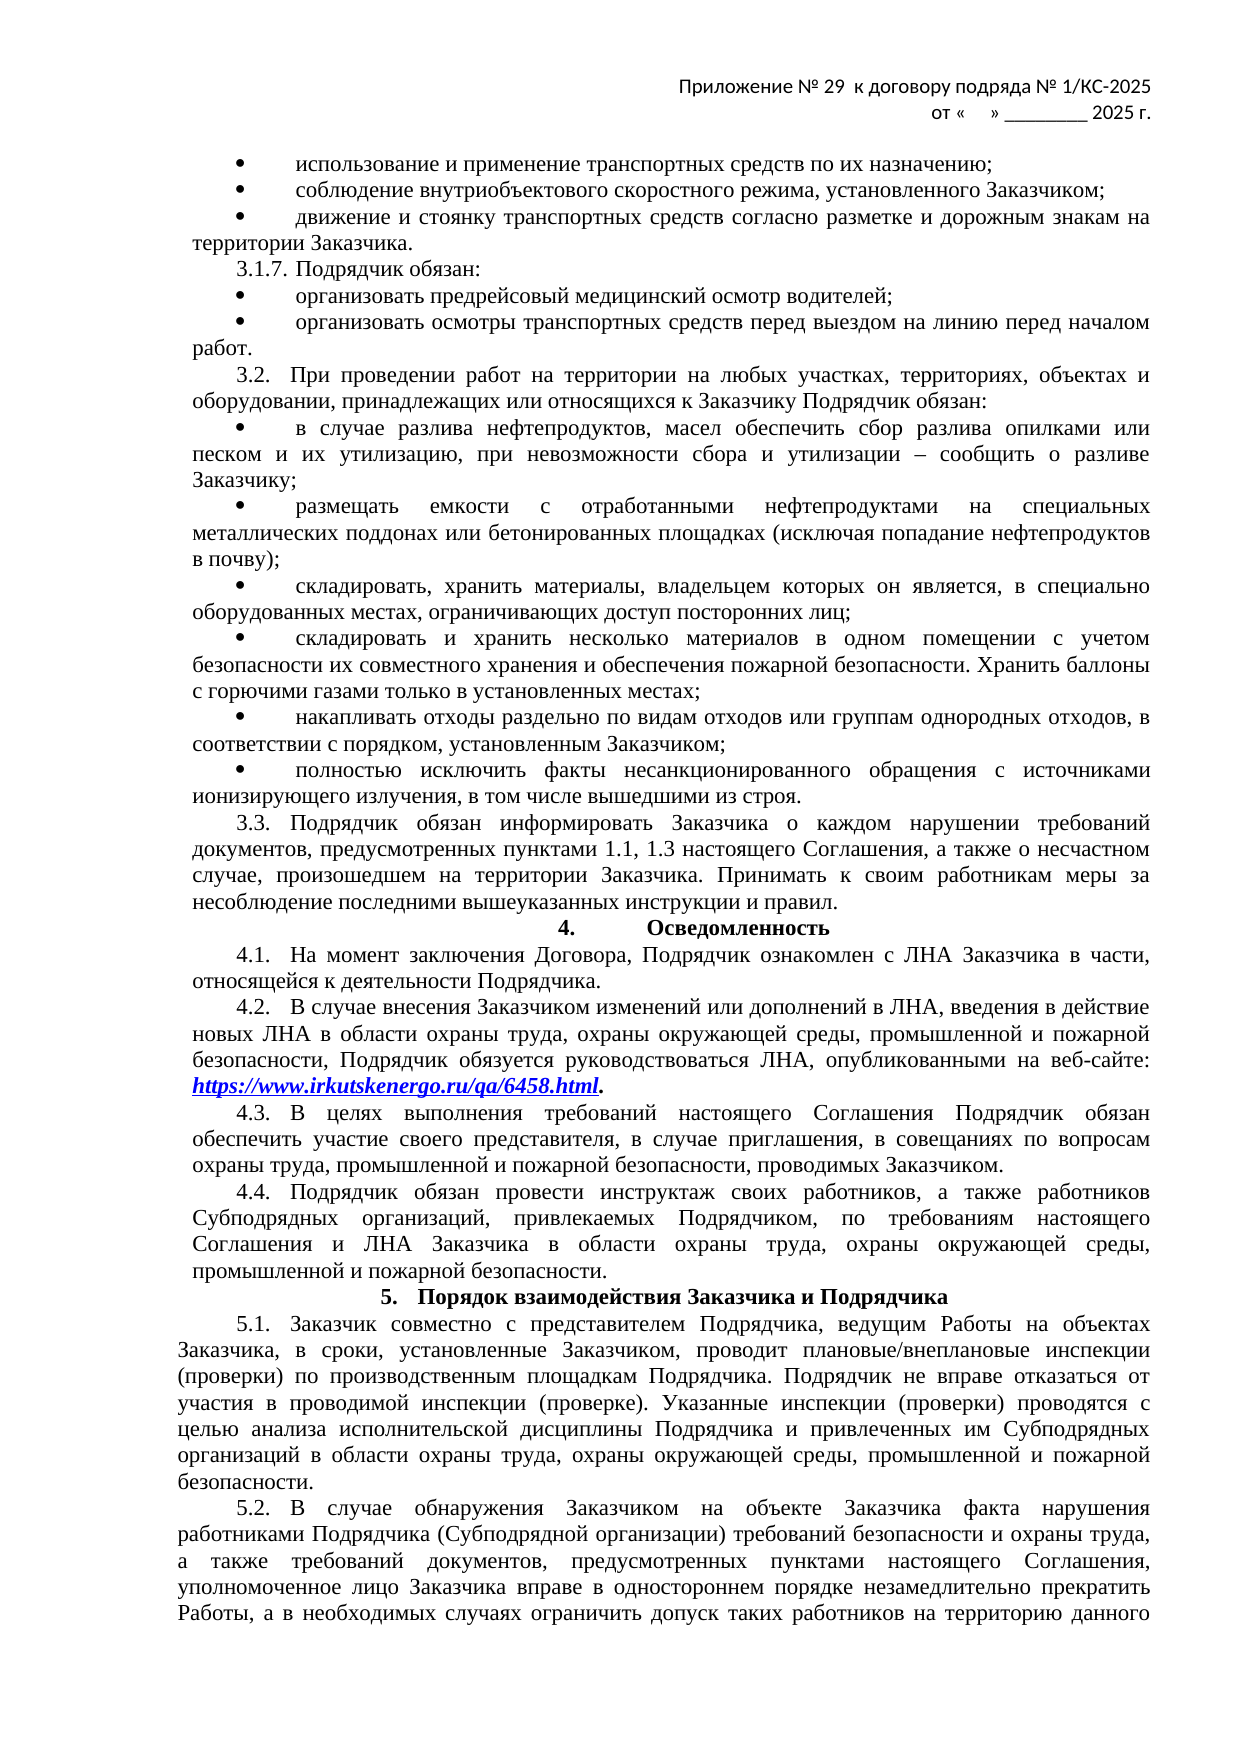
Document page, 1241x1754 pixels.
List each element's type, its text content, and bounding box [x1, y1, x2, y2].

list размещать емкости с отработанными нефтепродуктами на специальных металлических поддонах или бетонированных площадках (исключая попадание нефтепродуктов в почву); [192, 493, 1152, 572]
list накапливать отходы раздельно по видам отходов или группам однородных отходов, в соответствии с порядком, установленным Заказчиком; [192, 703, 1152, 756]
list полностью исключить факты несанкционированного обращения с источниками ионизирующего излучения, в том числе вышедшими из строя. [192, 756, 1152, 809]
list складировать, хранить материалы, владельцем которых он является, в специально оборудованных местах, ограничивающих доступ посторонних лиц; [192, 572, 1152, 624]
list Заказчик совместно с представителем Подрядчика, ведущим Работы на объектах Заказчика, в сроки, установленные Заказчиком, проводит плановые/внеплановые инспекции (проверки) по производственным площадкам Подрядчика. Подрядчик не вправе отказаться от участия в проводимой инспекции (проверке). Указанные инспекции (проверки) проводятся с целью анализа исполнительской дисциплины Подрядчика и привлеченных им Субподрядных организаций в области охраны труда, охраны окружающей среды, промышленной и пожарной безопасности. [177, 1309, 1152, 1494]
list Подрядчик обязан провести инструктаж своих работников, а также работников Субподрядных организаций, привлекаемых Подрядчиком, по требованиям настоящего Соглашения и ЛНА Заказчика в области охраны труда, охраны окружающей среды, промышленной и пожарной безопасности. [192, 1178, 1152, 1283]
list Подрядчик обязан: [192, 255, 1152, 282]
list в случае разлива нефтепродуктов, масел обеспечить сбор разлива опилками или песком и их утилизацию, при невозможности сбора и утилизации – сообщить о разливе Заказчику; [192, 413, 1152, 493]
list На момент заключения Договора, Подрядчик ознакомлен с ЛНА Заказчика в части, относящейся к деятельности Подрядчика. [192, 941, 1152, 993]
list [177, 1494, 1152, 1626]
list организовать осмотры транспортных средств перед выездом на линию перед началом работ. [192, 308, 1152, 361]
list движение и стоянку транспортных средств согласно разметке и дорожным знакам на территории Заказчика. [192, 203, 1152, 255]
list организовать предрейсовый медицинский осмотр водителей; [192, 282, 1152, 308]
list соблюдение внутриобъектового скоростного режима, установленного Заказчиком; [192, 176, 1152, 203]
list В случае внесения Заказчиком изменений или дополнений в ЛНА, введения в действие новых ЛНА в области охраны труда, охраны окружающей среды, промышленной и пожарной безопасности, Подрядчик обязуется руководствоваться ЛНА, опубликованными на веб-сайте: https://www.irkutskenergo.ru/qa/6458.html. [192, 993, 1152, 1099]
list В целях выполнения требований настоящего Соглашения Подрядчик обязан обеспечить участие своего представителя, в случае приглашения, в совещаниях по вопросам охраны труда, промышленной и пожарной безопасности, проводимых Заказчиком. [192, 1099, 1152, 1178]
list При проведении работ на территории на любых участках, территориях, объектах и оборудовании, принадлежащих или относящихся к Заказчику Подрядчик обязан: [192, 361, 1152, 413]
list Подрядчик обязан информировать Заказчика о каждом нарушении требований документов, предусмотренных пунктами 1.1, 1.3 настоящего Соглашения, а также о несчастном случае, произошедшем на территории Заказчика. Принимать к своим работникам меры за несоблюдение последними вышеуказанных инструкции и правил. [192, 809, 1152, 914]
list использование и применение транспортных средств по их назначению; [192, 150, 1152, 176]
list складировать и хранить несколько материалов в одном помещении с учетом безопасности их совместного хранения и обеспечения пожарной безопасности. Хранить баллоны с горючими газами только в установленных местах; [192, 624, 1152, 703]
list Порядок взаимодействия Заказчика и Подрядчика [177, 1283, 1152, 1309]
list Осведомленность [192, 914, 1152, 941]
